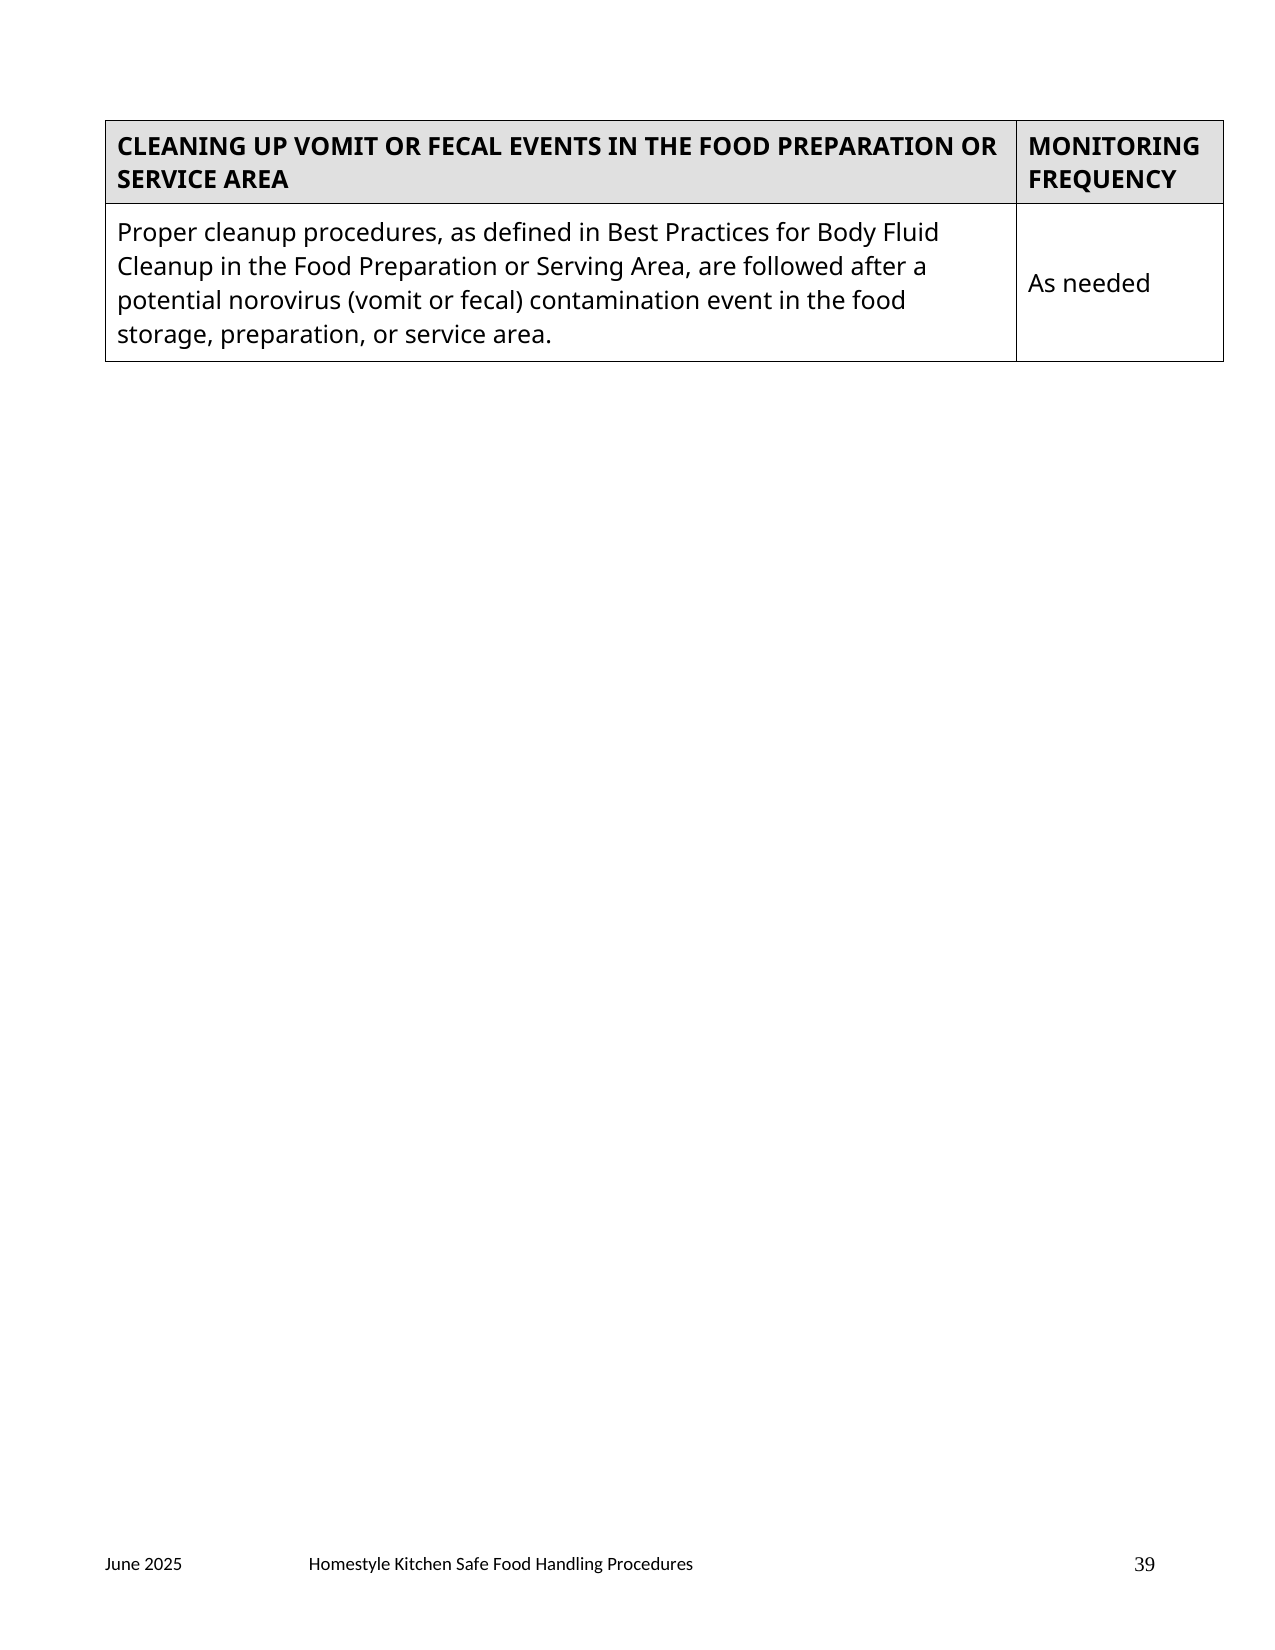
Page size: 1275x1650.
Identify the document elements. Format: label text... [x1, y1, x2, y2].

table_cell CLEANING UP VOMIT OR FECAL EVENTS IN THE FOOD PREPARATION OR SERVICE AREA [106, 121, 1016, 203]
table_cell As needed [1017, 204, 1223, 361]
table_cell MONITORING FREQUENCY [1017, 121, 1223, 203]
table_cell Proper cleanup procedures, as defined in Best Practices for Body Fluid Cleanup in the Food Preparation or Serving Area, are followed after a potential norovirus (vomit or fecal) contamination event in the food storage, preparation, or service area. [106, 204, 1016, 361]
